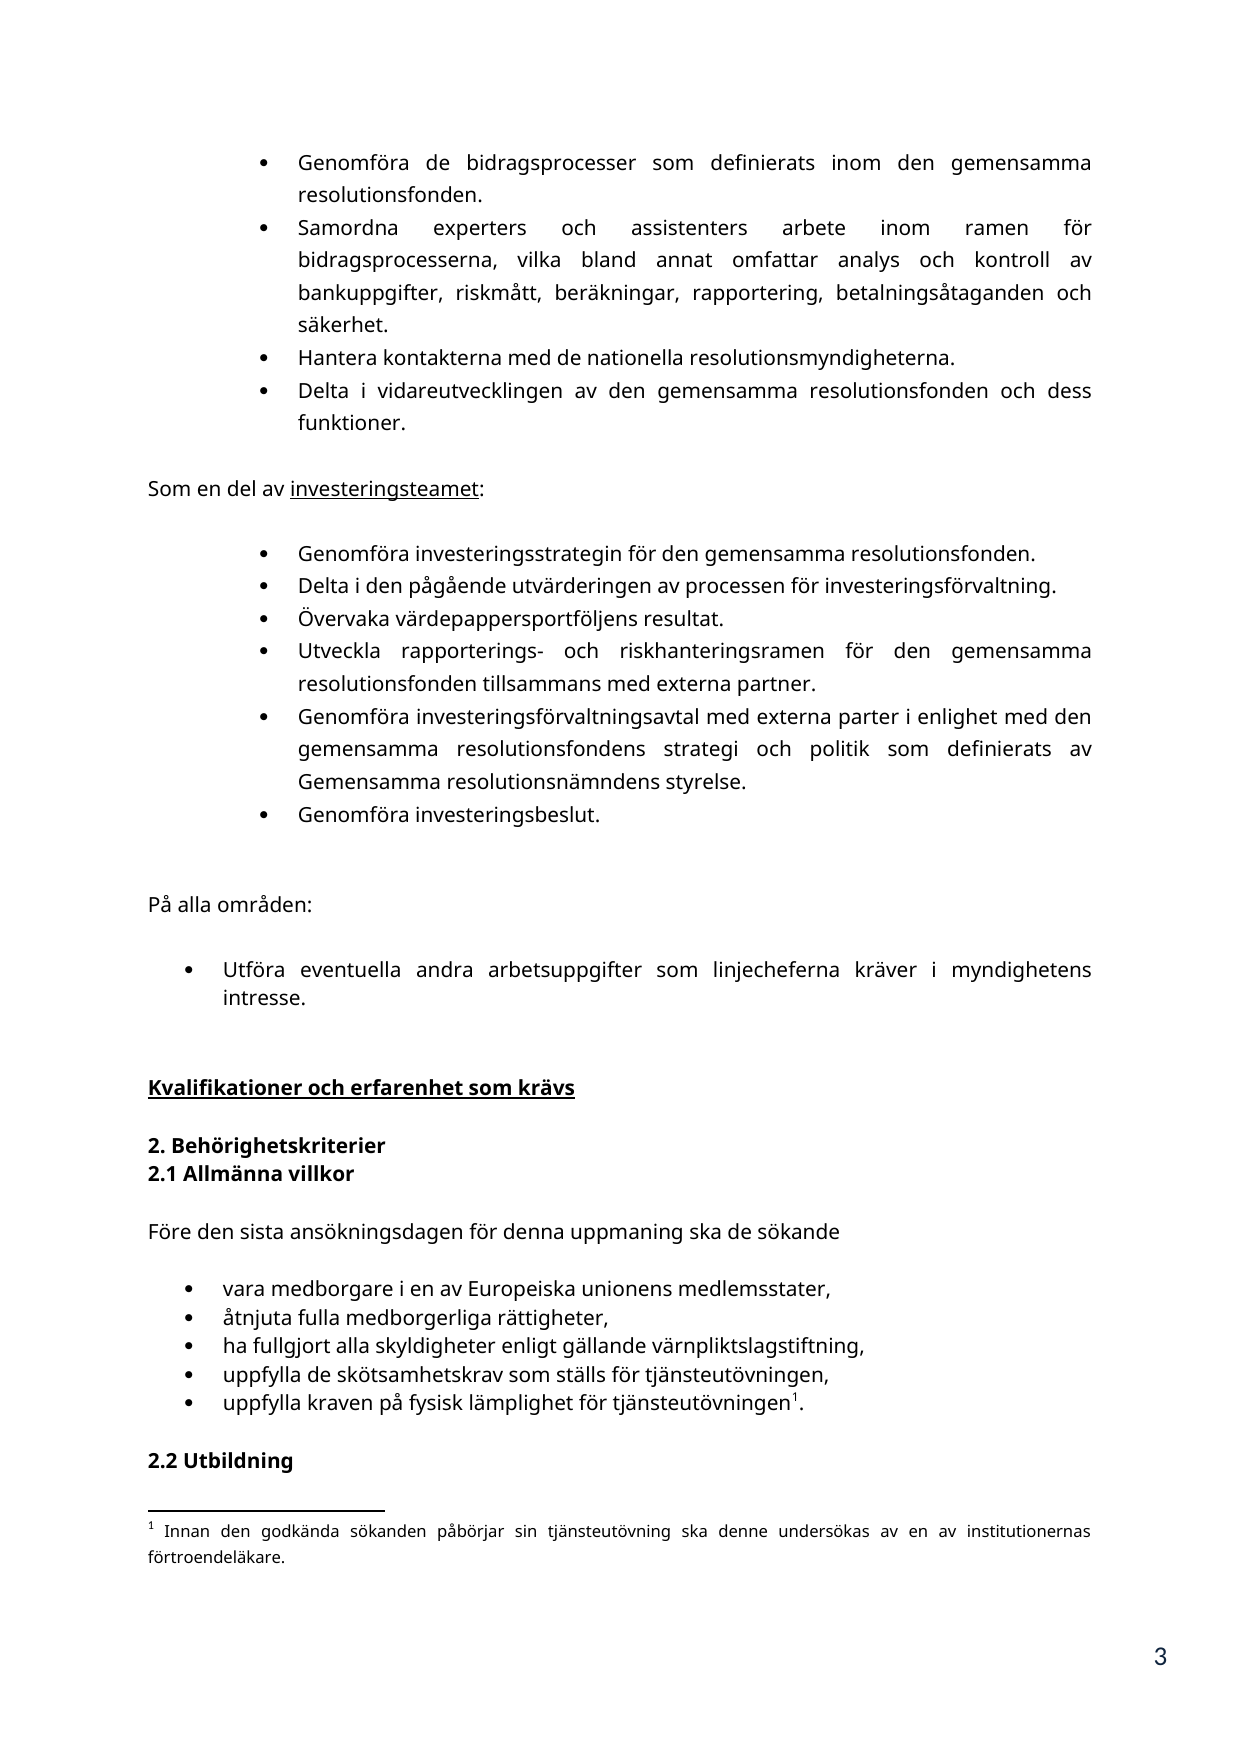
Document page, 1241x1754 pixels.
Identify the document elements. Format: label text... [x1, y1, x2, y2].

list Delta i den pågående utvärderingen av processen för investeringsförvaltning. [260, 571, 1093, 600]
list Genomföra investeringsförvaltningsavtal med externa parter i enlighet med den gemensamma resolutionsfondens strategi och politik som definierats av Gemensamma resolutionsnämndens styrelse. [260, 702, 1093, 796]
list uppfylla kraven på fysisk lämplighet för tjänsteutövningen. [185, 1388, 1093, 1417]
list Utföra eventuella andra arbetsuppgifter som linjecheferna kräver i myndighetens intresse. [185, 955, 1093, 1012]
list Hantera kontakterna med de nationella resolutionsmyndigheterna. [260, 343, 1093, 372]
list Genomföra de bidragsprocesser som definierats inom den gemensamma resolutionsfonden. [260, 148, 1093, 209]
list Utveckla rapporterings- och riskhanteringsramen för den gemensamma resolutionsfonden tillsammans med externa partner. [260, 637, 1093, 698]
subtitle Behörighetskriterier [148, 1131, 1093, 1159]
list Genomföra investeringsstrategin för den gemensamma resolutionsfonden. [260, 539, 1093, 567]
text På alla områden: [148, 890, 1093, 918]
list Genomföra investeringsbeslut. [260, 800, 1093, 828]
text Kvalifikationer och erfarenhet som krävs [148, 1073, 1093, 1102]
list Samordna experters och assistenters arbete inom ramen för bidragsprocesserna, vilka bland annat omfattar analys och kontroll av bankuppgifter, riskmått, beräkningar, rapportering, betalningsåtaganden och säkerhet. [260, 213, 1093, 339]
text Före den sista ansökningsdagen för denna uppmaning ska de sökande [148, 1217, 1093, 1245]
list uppfylla de skötsamhetskrav som ställs för tjänsteutövningen, [185, 1360, 1093, 1388]
subtitle Utbildning [148, 1446, 1093, 1474]
list Delta i vidareutvecklingen av den gemensamma resolutionsfonden och dess funktioner. [260, 376, 1093, 437]
list åtnjuta fulla medborgerliga rättigheter, [185, 1303, 1093, 1331]
list vara medborgare i en av Europeiska unionens medlemsstater, [185, 1274, 1093, 1303]
subtitle Allmänna villkor [148, 1159, 1093, 1188]
list Övervaka värdepappersportföljens resultat. [260, 604, 1093, 632]
list ha fullgjort alla skyldigheter enligt gällande värnpliktslagstiftning, [185, 1331, 1093, 1360]
text Som en del av investeringsteamet: [148, 474, 1093, 502]
